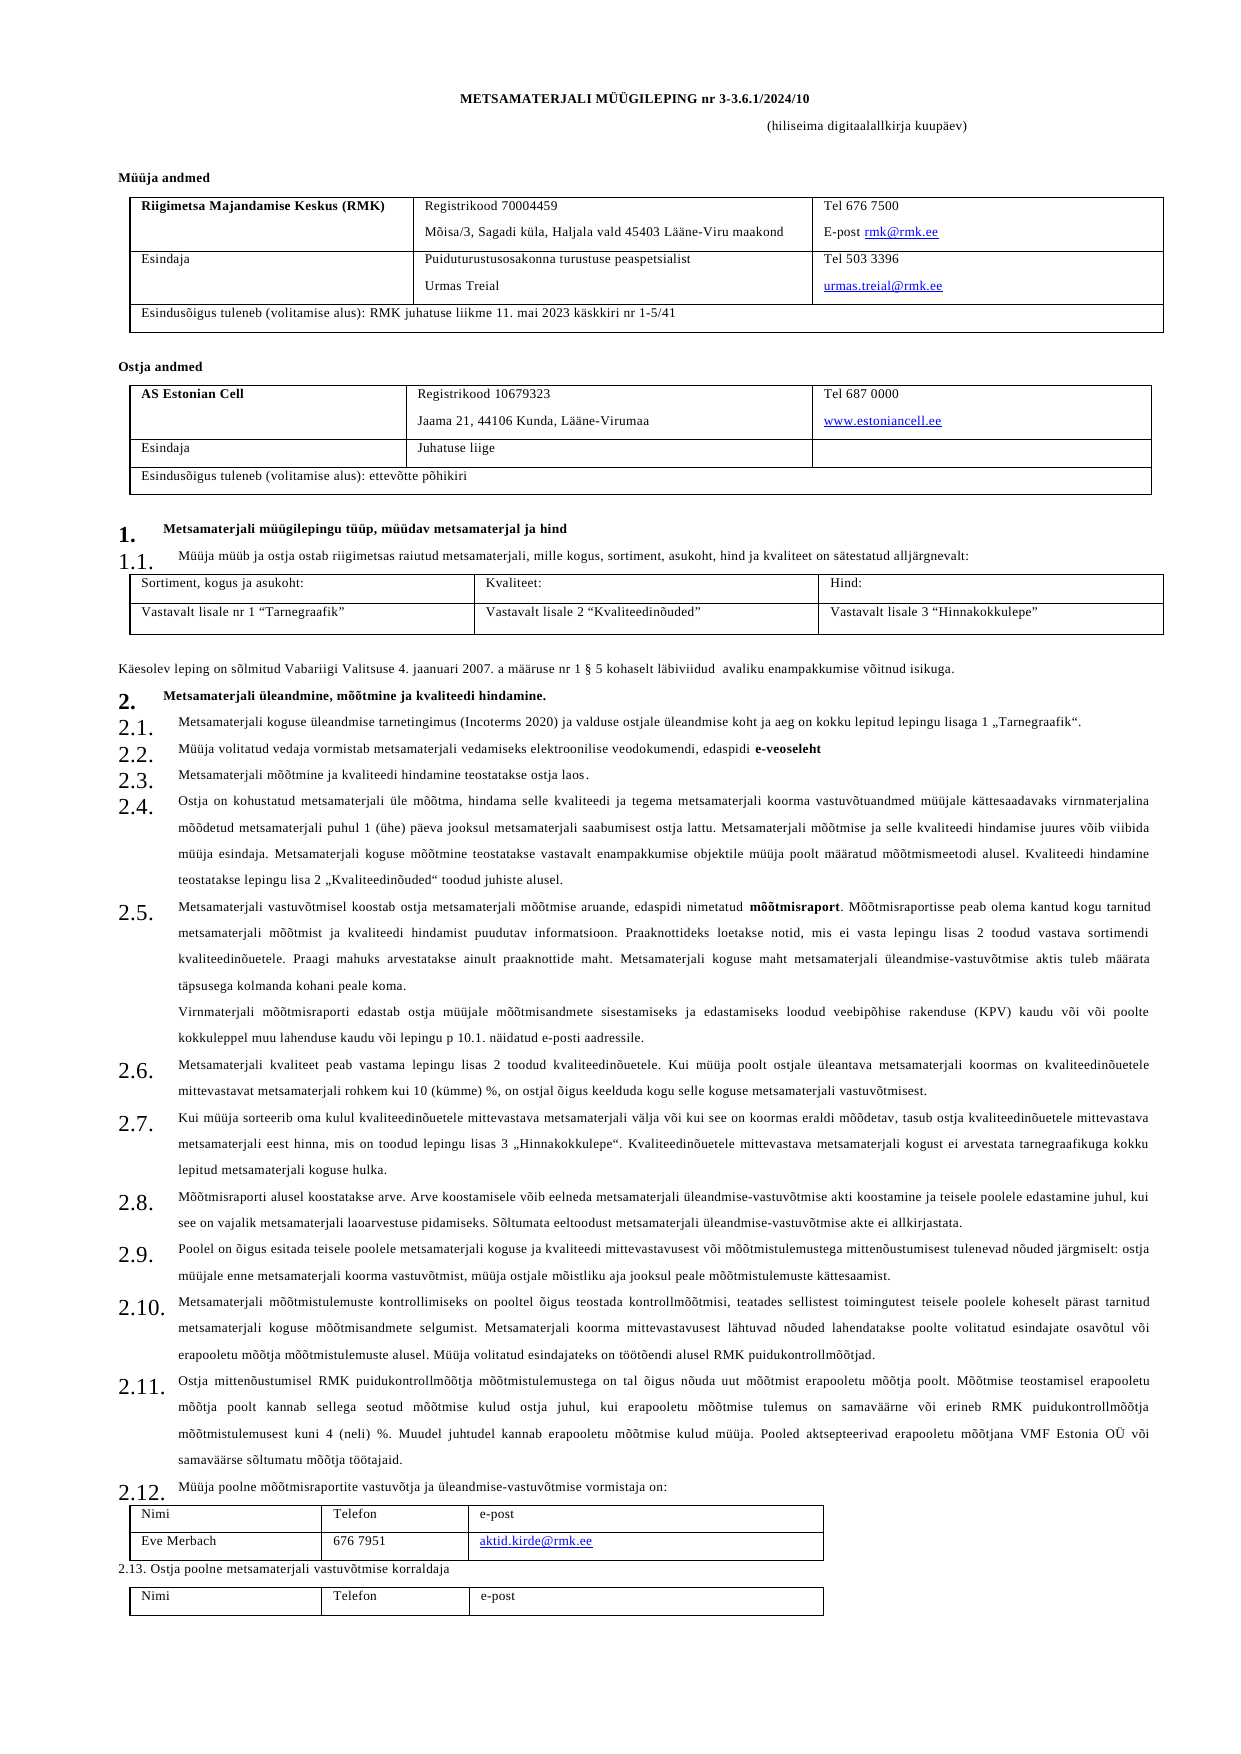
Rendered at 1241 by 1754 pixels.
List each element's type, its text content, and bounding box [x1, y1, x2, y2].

text 2.13. Ostja poolne metsamaterjali vastuvõtmise korraldaja [118, 1561, 1152, 1587]
text Metsamaterjali müügilepingu tüüp, müüdav metsamaterjal ja hind [118, 521, 1152, 548]
text Mõõtmisraporti alusel koostatakse arve. Arve koostamisele võib eelneda metsamaterjali üleandmise-vastuvõtmise akti koostamine ja teisele poolele edastamine juhul, kui see on vajalik metsamaterjali laoarvestuse pidamiseks. Sõltumata eeltoodust metsamaterjali üleandmise-vastuvõtmise akte ei allkirjastata. [118, 1189, 1152, 1241]
text Ostja mittenõustumisel RMK puidukontrollmõõtja mõõtmistulemustega on tal õigus nõuda uut mõõtmist erapooletu mõõtja poolt. Mõõtmise teostamisel erapooletu mõõtja poolt kannab sellega seotud mõõtmise kulud ostja juhul, kui erapooletu mõõtmise tulemus on samaväärne või erineb RMK puidukontrollmõõtja mõõtmistulemusest kuni 4 (neli) %. Muudel juhtudel kannab erapooletu mõõtmise kulud müüja. Pooled aktsepteerivad erapooletu mõõtjana VMF Estonia OÜ või samaväärse sõltumatu mõõtja töötajaid. [118, 1373, 1152, 1478]
table_cell Eve Merbach [131, 1533, 321, 1560]
table_header Hind: [819, 575, 1163, 603]
table_cell Esindusõigus tuleneb (volitamise alus): ettevõtte põhikiri [131, 468, 1151, 494]
text Ostja on kohustatud metsamaterjali üle mõõtma, hindama selle kvaliteedi ja tegema metsamaterjali koorma vastuvõtuandmed müüjale kättesaadavaks virnmaterjalina mõõdetud metsamaterjali puhul 1 (ühe) päeva jooksul metsamaterjali saabumisest ostja lattu. Metsamaterjali mõõtmise ja selle kvaliteedi hindamise juures võib viibida müüja esindaja. Metsamaterjali koguse mõõtmine teostatakse vastavalt enampakkumise objektile müüja poolt määratud mõõtmismeetodi alusel. Kvaliteedi hindamine teostatakse lepingu lisa 2 „Kvaliteedinõuded“ toodud juhiste alusel. [118, 793, 1152, 899]
table_cell Tel 503 3396 urmas.treial@rmk.ee [813, 252, 1163, 304]
table_header Kvaliteet: [475, 575, 818, 603]
table_cell aktid.kirde@rmk.ee [469, 1533, 823, 1560]
table_header Telefon [322, 1506, 468, 1532]
table_cell Esindaja [131, 440, 406, 467]
table_header Registrikood 70004459 Mõisa/3, Sagadi küla, Haljala vald 45403 Lääne-Viru maakond [414, 198, 812, 251]
table_header Nimi [131, 1506, 321, 1532]
table_cell 676 7951 [322, 1533, 468, 1560]
table_header Nimi [131, 1588, 321, 1614]
table_cell Vastavalt lisale 2 “Kvaliteedinõuded” [475, 604, 818, 634]
text Metsamaterjali mõõtmistulemuste kontrollimiseks on pooltel õigus teostada kontrollmõõtmisi, teatades sellistest toimingutest teisele poolele koheselt pärast tarnitud metsamaterjali koguse mõõtmisandmete selgumist. Metsamaterjali koorma mittevastavusest lähtuvad nõuded lahendatakse poolte volitatud esindajate osavõtul või erapooletu mõõtja mõõtmistulemuste alusel. Müüja volitatud esindajateks on töötõendi alusel RMK puidukontrollmõõtjad. [118, 1294, 1152, 1373]
table_header Registrikood 10679323 Jaama 21, 44106 Kunda, Lääne-Virumaa [407, 386, 812, 439]
table_cell Esindaja [131, 252, 413, 304]
text Metsamaterjali koguse üleandmise tarnetingimus (Incoterms 2020) ja valduse ostjale üleandmise koht ja aeg on kokku lepitud lepingu lisaga 1 „Tarnegraafik“. [118, 714, 1152, 741]
text Müüja poolne mõõtmisraportite vastuvõtja ja üleandmise-vastuvõtmise vormistaja on: [118, 1478, 1152, 1505]
text Metsamaterjali üleandmine, mõõtmine ja kvaliteedi hindamine. [118, 688, 1152, 714]
text METSAMATERJALI MÜÜGILEPING nr 3-3.6.1/2024/10 [118, 91, 1152, 118]
table_cell Puiduturustusosakonna turustuse peaspetsialist Urmas Treial [414, 252, 812, 304]
table_header AS Estonian Cell [131, 386, 406, 439]
table_header Telefon [322, 1588, 469, 1614]
table_cell Vastavalt lisale nr 1 “Tarnegraafik” [131, 604, 474, 634]
list Virnmaterjali mõõtmisraporti edastab ostja müüjale mõõtmisandmete sisestamiseks ja edastamiseks loodud veebipõhise rakenduse (KPV) kaudu või või poolte kokkuleppel muu lahenduse kaudu või lepingu p 10.1. näidatud e-posti aadressile. [178, 1004, 1152, 1057]
table_header Sortiment, kogus ja asukoht: [131, 575, 474, 603]
table_cell Vastavalt lisale 3 “Hinnakokkulepe” [819, 604, 1163, 634]
table_cell Esindusõigus tuleneb (volitamise alus): RMK juhatuse liikme 11. mai 2023 käskkiri nr 1-5/41 [131, 305, 1163, 332]
text Müüja volitatud vedaja vormistab metsamaterjali vedamiseks elektroonilise veodokumendi, edaspidi e-veoseleht [118, 741, 1152, 767]
text Metsamaterjali kvaliteet peab vastama lepingu lisas 2 toodud kvaliteedinõuetele. Kui müüja poolt ostjale üleantava metsamaterjali koormas on kvaliteedinõuetele mittevastavat metsamaterjali rohkem kui 10 (kümme) %, on ostjal õigus keelduda kogu selle koguse metsamaterjali vastuvõtmisest. [118, 1057, 1152, 1109]
text Metsamaterjali mõõtmine ja kvaliteedi hindamine teostatakse ostja laos. [118, 767, 1152, 793]
table_cell Juhatuse liige [407, 440, 812, 467]
text Metsamaterjali vastuvõtmisel koostab ostja metsamaterjali mõõtmise aruande, edaspidi nimetatud mõõtmisraport. Mõõtmisraportisse peab olema kantud kogu tarnitud metsamaterjali mõõtmist ja kvaliteedi hindamist puudutav informatsioon. Praaknottideks loetakse notid, mis ei vasta lepingu lisas 2 toodud vastava sortimendi kvaliteedinõuetele. Praagi mahuks arvestatakse ainult praaknottide maht. Metsamaterjali koguse maht metsamaterjali üleandmise-vastuvõtmise aktis tuleb määrata täpsusega kolmanda kohani peale koma. [118, 899, 1152, 1004]
text Kui müüja sorteerib oma kulul kvaliteedinõuetele mittevastava metsamaterjali välja või kui see on koormas eraldi mõõdetav, tasub ostja kvaliteedinõuetele mittevastava metsamaterjali eest hinna, mis on toodud lepingu lisas 3 „Hinnakokkulepe“. Kvaliteedinõuetele mittevastava metsamaterjali kogust ei arvestata tarnegraafikuga kokku lepitud metsamaterjali koguse hulka. [118, 1109, 1152, 1189]
table_header Riigimetsa Majandamise Keskus (RMK) [131, 198, 413, 251]
table_cell [813, 440, 1151, 467]
text Müüja müüb ja ostja ostab riigimetsas raiutud metsamaterjali, mille kogus, sortiment, asukoht, hind ja kvaliteet on sätestatud alljärgnevalt: [118, 548, 1152, 574]
text Poolel on õigus esitada teisele poolele metsamaterjali koguse ja kvaliteedi mittevastavusest või mõõtmistulemustega mittenõustumisest tulenevad nõuded järgmiselt: ostja müüjale enne metsamaterjali koorma vastuvõtmist, müüja ostjale mõistliku aja jooksul peale mõõtmistulemuste kättesaamist. [118, 1241, 1152, 1294]
table_header Tel 676 7500 E-post rmk@rmk.ee [813, 198, 1163, 251]
text Müüja andmed [118, 170, 1152, 197]
text (hiliseima digitaalallkirja kuupäev) [685, 118, 1152, 144]
table_header e-post [469, 1506, 823, 1532]
text Käesolev leping on sõlmitud Vabariigi Valitsuse 4. jaanuari 2007. a määruse nr 1 § 5 kohaselt läbiviidud avaliku enampakkumise võitnud isikuga. [118, 662, 1167, 688]
table_header Tel 687 0000 www.estoniancell.ee [813, 386, 1151, 439]
table_header e-post [470, 1588, 823, 1614]
text Ostja andmed [118, 359, 1152, 385]
